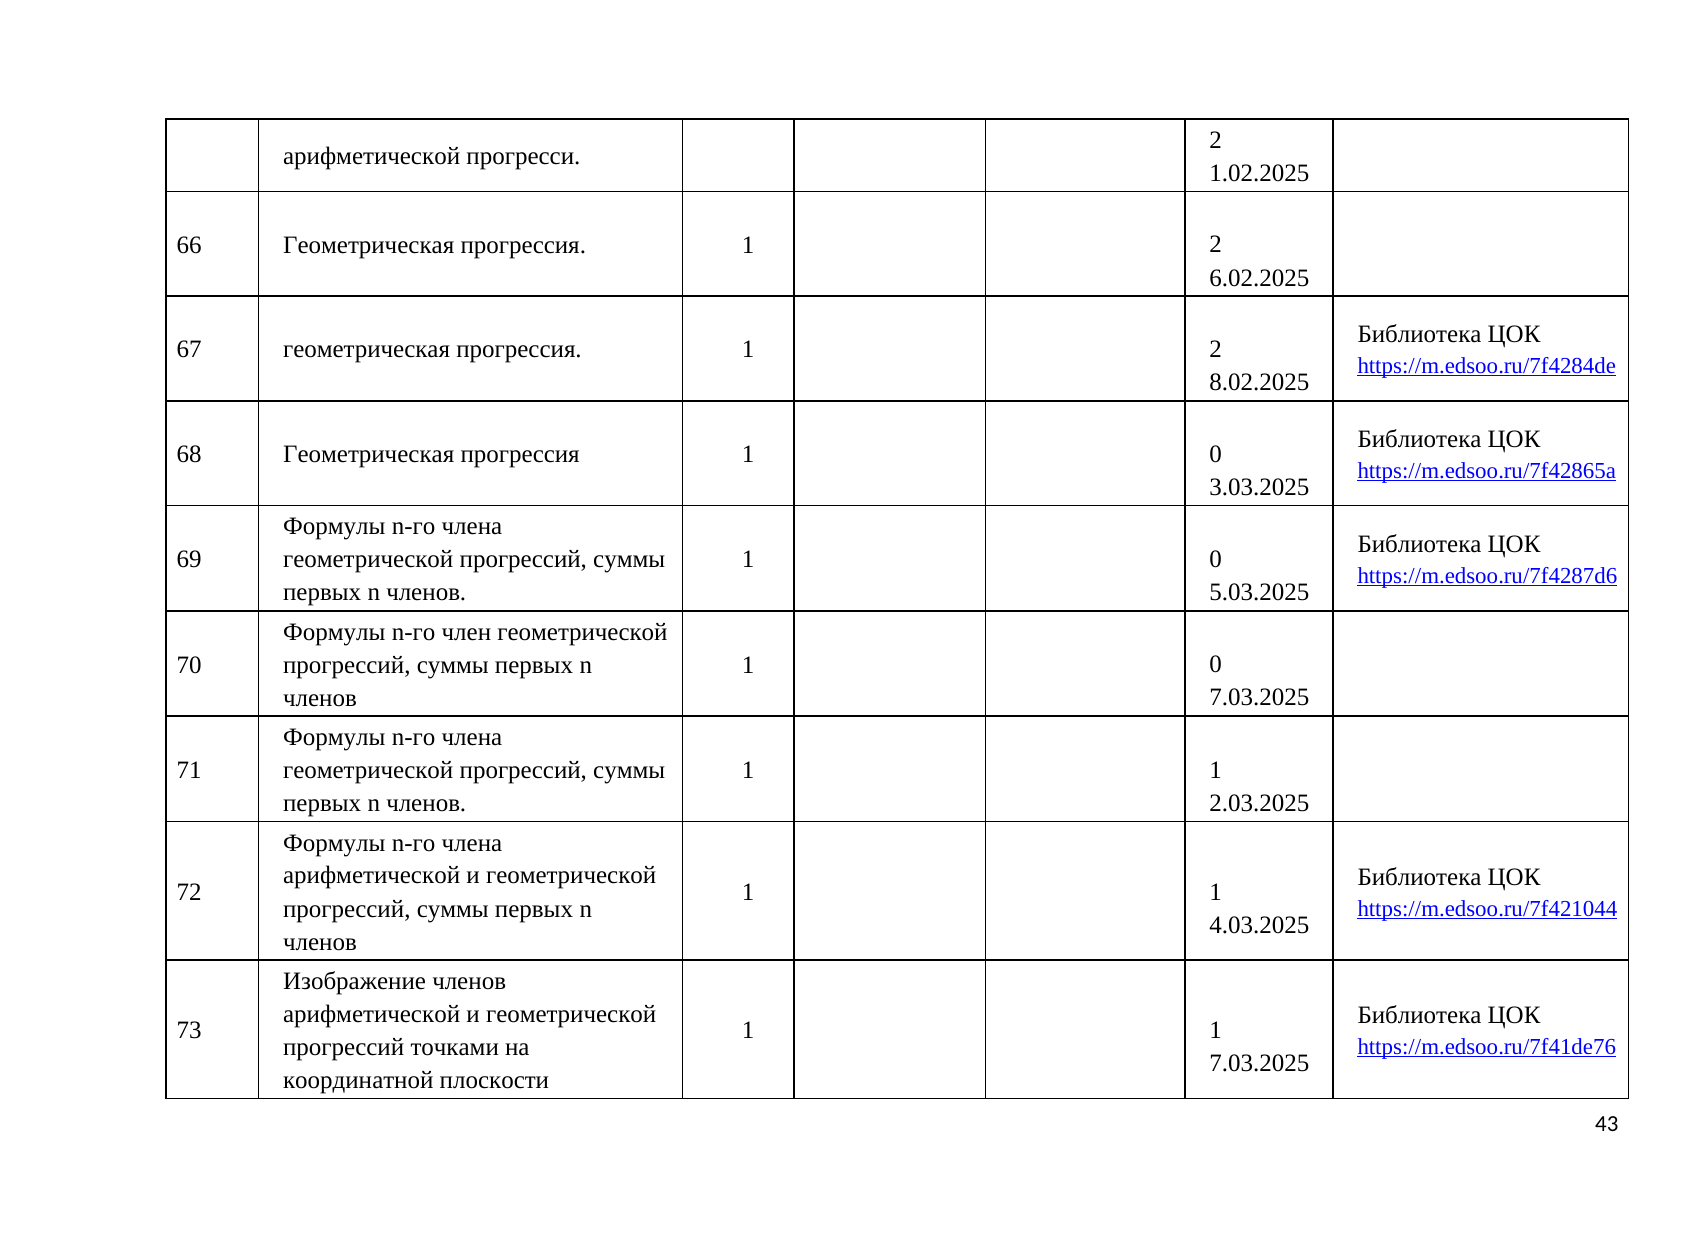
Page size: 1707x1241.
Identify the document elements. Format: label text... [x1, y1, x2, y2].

table_cell [986, 717, 1184, 821]
table_cell [986, 120, 1184, 191]
table_cell 1 [683, 717, 793, 821]
table_cell Библиотека ЦОК https://m.edsoo.ru/7f4284de [1334, 297, 1628, 400]
table_cell 21.02.2025 [1186, 120, 1332, 191]
table_cell [795, 297, 985, 400]
table_cell 68 [167, 402, 258, 504]
table_cell [795, 192, 985, 295]
table_cell [986, 402, 1184, 504]
table_cell 1 [683, 612, 793, 715]
table_cell Формулы n-го член геометрической прогрессий, суммы первых n членов [259, 612, 682, 715]
table_cell Библиотека ЦОК https://m.edsoo.ru/7f421044 [1334, 822, 1628, 959]
table_cell [795, 506, 985, 610]
table_cell Геометрическая прогрессия. [259, 192, 682, 295]
table_cell Библиотека ЦОК https://m.edsoo.ru/7f4287d6 [1334, 506, 1628, 610]
table_cell 12.03.2025 [1186, 717, 1332, 821]
table_cell Изображение членов арифметической и геометрической прогрессий точками на координатной плоскости [259, 961, 682, 1098]
table_cell [1334, 612, 1628, 715]
table_cell Формулы n-го члена геометрической прогрессий, суммы первых n членов. [259, 506, 682, 610]
table_cell [1334, 120, 1628, 191]
table_cell 72 [167, 822, 258, 959]
table_cell 67 [167, 297, 258, 400]
table_cell [795, 961, 985, 1098]
table_cell 73 [167, 961, 258, 1098]
table_cell 07.03.2025 [1186, 612, 1332, 715]
table_cell 1 [683, 402, 793, 504]
table_cell [795, 717, 985, 821]
table_cell Геометрическая прогрессия [259, 402, 682, 504]
table_cell [1334, 192, 1628, 295]
table_cell [1334, 717, 1628, 821]
table_cell 71 [167, 717, 258, 821]
table_cell [986, 961, 1184, 1098]
table_cell [795, 402, 985, 504]
table_cell Формулы n-го члена геометрической прогрессий, суммы первых n членов. [259, 717, 682, 821]
table_cell 1 [683, 506, 793, 610]
table_cell Библиотека ЦОК https://m.edsoo.ru/7f42865a [1334, 402, 1628, 504]
table_cell 14.03.2025 [1186, 822, 1332, 959]
table_cell [795, 120, 985, 191]
table_cell [986, 297, 1184, 400]
table_cell 26.02.2025 [1186, 192, 1332, 295]
table_cell 65 [167, 120, 258, 191]
table_cell 05.03.2025 [1186, 506, 1332, 610]
table_cell [795, 612, 985, 715]
table_cell геометрическая прогрессия. [259, 297, 682, 400]
table_cell [986, 612, 1184, 715]
table_cell 1 [683, 297, 793, 400]
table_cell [259, 120, 682, 191]
table_cell 17.03.2025 [1186, 961, 1332, 1098]
table_cell 1 [683, 120, 793, 191]
table_cell [795, 822, 985, 959]
table_cell 70 [167, 612, 258, 715]
table_cell 03.03.2025 [1186, 402, 1332, 504]
table_cell Библиотека ЦОК https://m.edsoo.ru/7f41de76 [1334, 961, 1628, 1098]
table_cell 1 [683, 961, 793, 1098]
table_cell 28.02.2025 [1186, 297, 1332, 400]
table_cell 1 [683, 192, 793, 295]
table_cell 1 [683, 822, 793, 959]
table_cell 66 [167, 192, 258, 295]
table_cell 69 [167, 506, 258, 610]
table_cell [986, 506, 1184, 610]
table_cell [986, 822, 1184, 959]
table_cell Формулы n-го члена арифметической и геометрической прогрессий, суммы первых n членов [259, 822, 682, 959]
table_cell [986, 192, 1184, 295]
